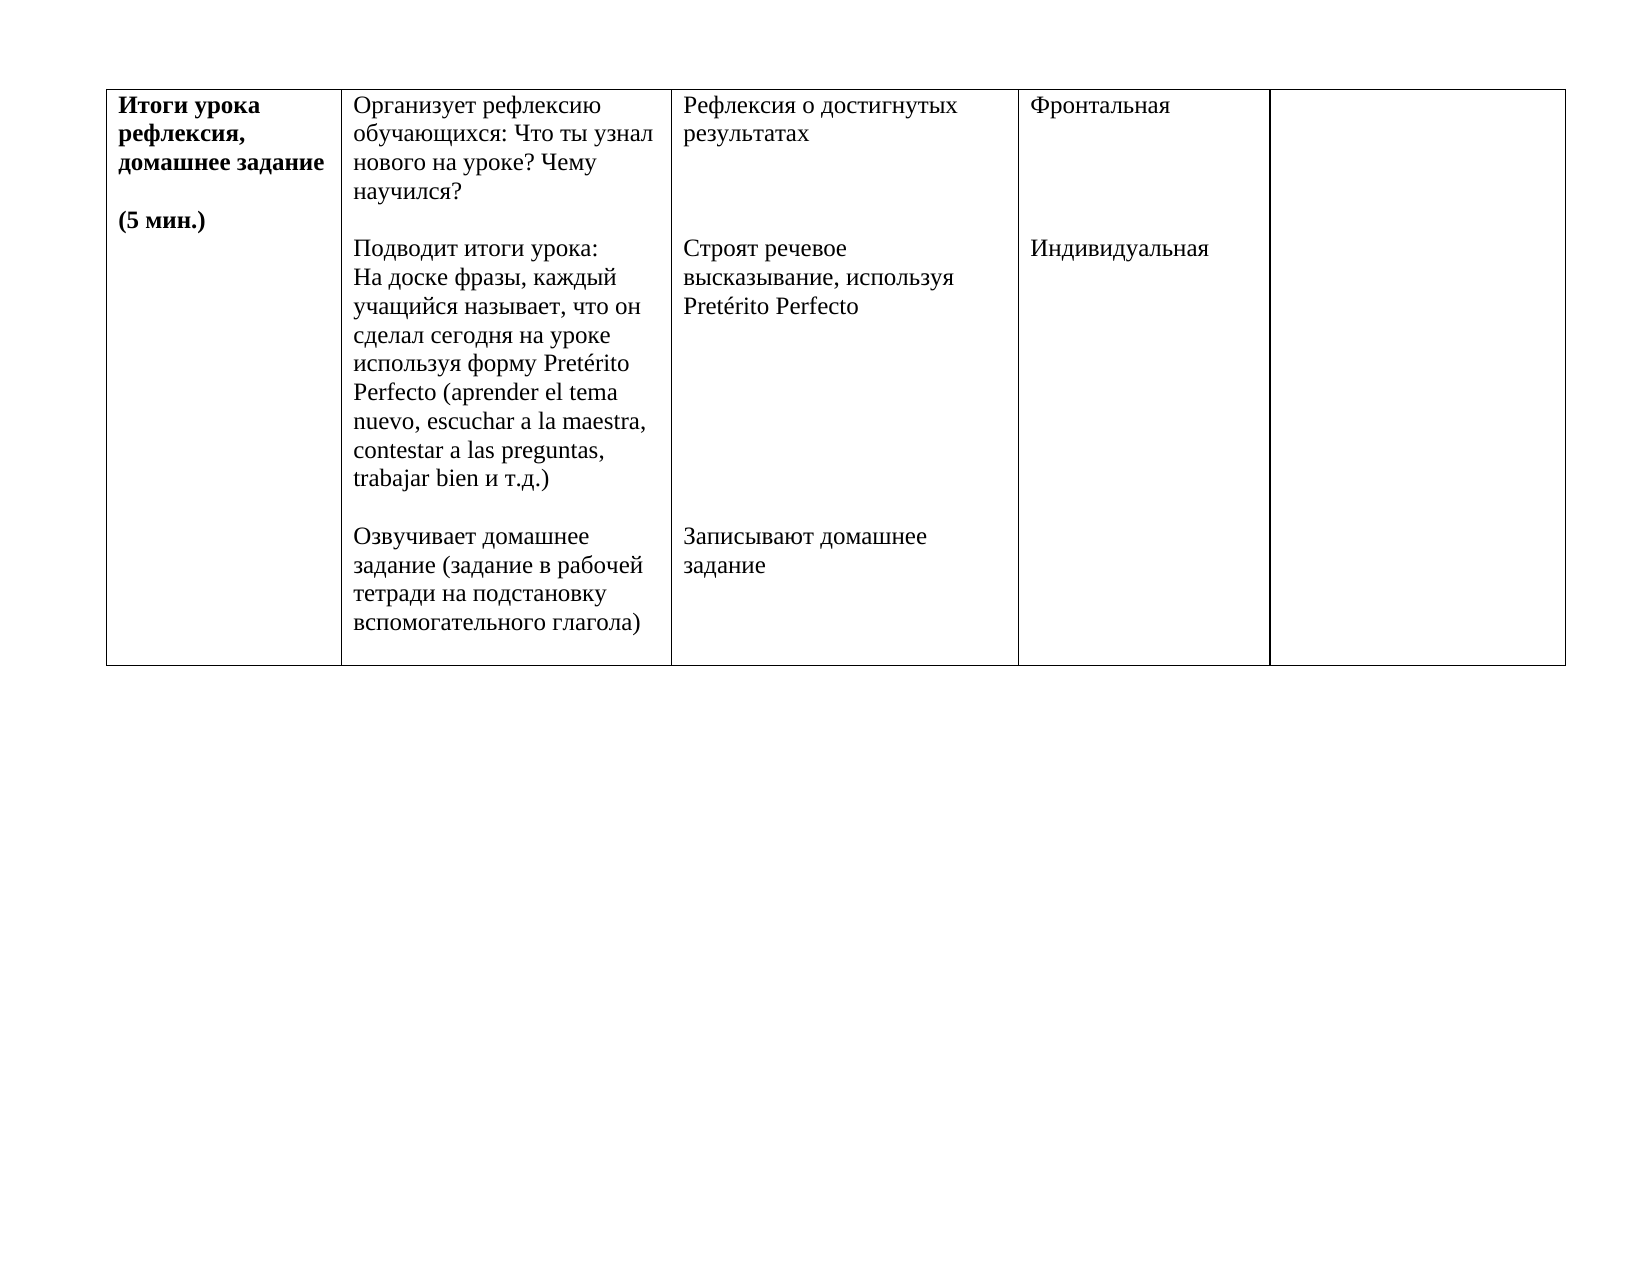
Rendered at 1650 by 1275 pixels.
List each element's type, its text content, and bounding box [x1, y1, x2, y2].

table_cell Итоги урока рефлексия, домашнее задание (5 мин.) [107, 90, 341, 665]
table_cell Фронтальная Индивидуальная [1019, 90, 1269, 665]
table_cell Организует рефлексию обучающихся: Что ты узнал нового на уроке? Чему научился? Подводит итоги урока: На доске фразы, каждый учащийся называет, что он cделал сегодня на уроке используя форму Pretérito Perfecto (aprender el tema nuevo, escuchar a la maestra, contestar a las preguntas, trabajar bien и т.д.) Озвучивает домашнее задание (задание в рабочей тетради на подстановку вспомогательного глагола) [342, 90, 671, 665]
table_cell Рефлексия о достигнутых результатах Строят речевое высказывание, используя Pretérito Perfecto Записывают домашнее задание [672, 90, 1018, 665]
